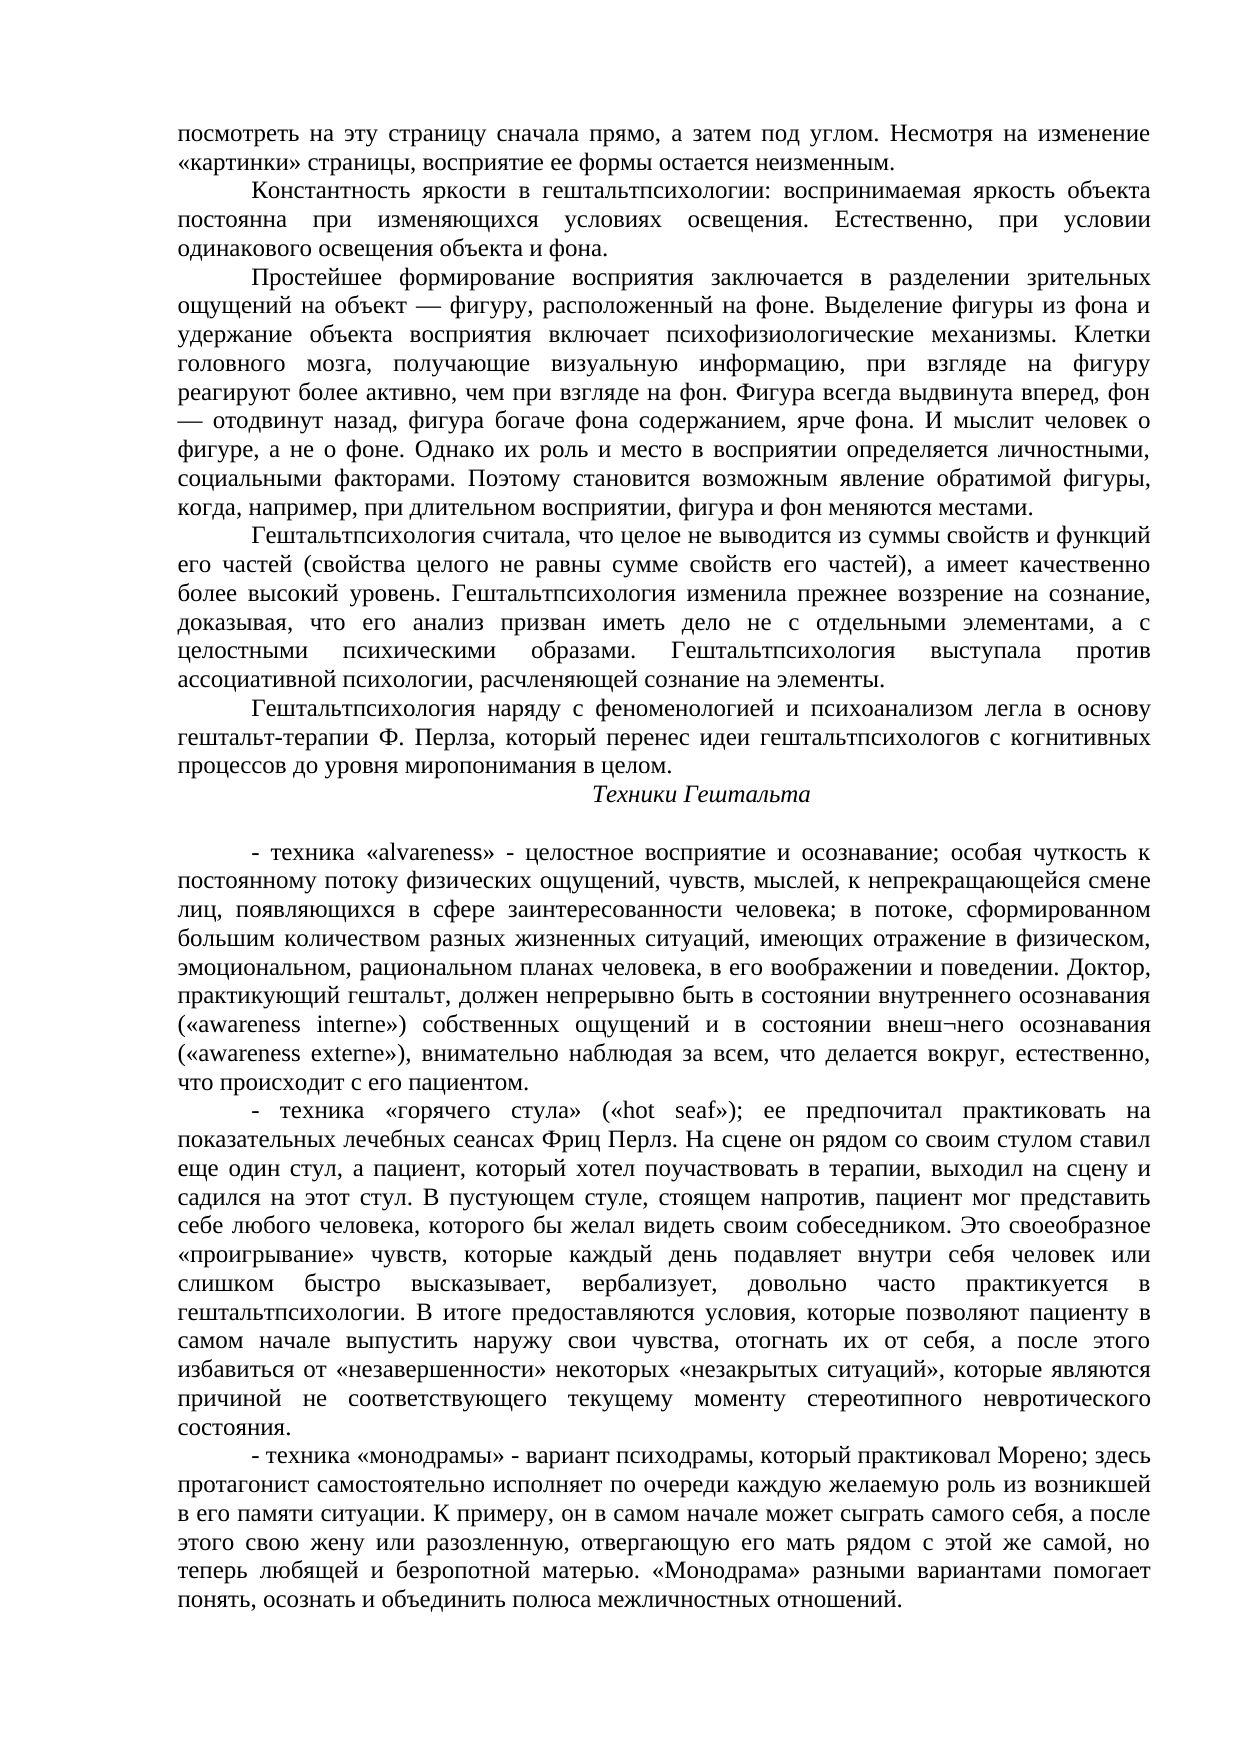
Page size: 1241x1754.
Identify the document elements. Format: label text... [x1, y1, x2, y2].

text - техника «монодрамы» - вариант психодрамы, который практиковал Морено; здесь протагонист самостоятельно исполняет по очереди каждую желаемую роль из возникшей в его памяти ситуации. К примеру, он в самом начале может сыграть самого себя, а после этого свою жену или разозленную, отвергающую его мать рядом с этой же самой, но теперь любящей и безропотной матерью. «Монодрама» разными вариантами помогает понять, осознать и объединить полюса межличностных отношений. [177, 1441, 1152, 1613]
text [177, 118, 1152, 176]
text Простейшее формирование восприятия заключается в разделении зрительных ощущений на объект — фигуру, расположенный на фоне. Выделение фигуры из фона и удержание объекта восприятия включает психофизиологические механизмы. Клетки головного мозга, получающие визуальную информацию, при взгляде на фигуру реагируют более активно, чем при взгляде на фон. Фигура всегда выдвинута вперед, фон — отодвинут назад, фигура богаче фона содержанием, ярче фона. И мыслит человек о фигуре, а не о фоне. Однако их роль и место в восприятии определяется личностными, социальными факторами. Поэтому становится возможным явление обратимой фигуры, когда, например, при длительном восприятии, фигура и фон меняются местами. [177, 262, 1152, 521]
text - техника «горячего стула» («hot seaf»); ее предпочитал практиковать на показательных лечебных сеансах Фриц Перлз. На сцене он рядом со своим стулом ставил еще один стул, а пациент, который хотел поучаствовать в терапии, выходил на сцену и садился на этот стул. В пустующем стуле, стоящем напротив, пациент мог представить себе любого человека, которого бы желал видеть своим собеседником. Это своеобразное «проигрывание» чувств, которые каждый день подавляет внутри себя человек или слишком быстро высказывает, вербализует, довольно часто практикуется в гештальтпсихологии. В итоге предоставляются условия, которые позволяют пациенту в самом начале выпустить наружу свои чувства, отогнать их от себя, а после этого избавиться от «незавершенности» некоторых «незакрытых ситуаций», которые являются причиной не соответствующего текущему моменту стереотипного невротического состояния. [177, 1096, 1152, 1441]
text Гештальтпсихология наряду с феноменологией и психоанализом легла в основу гештальт-терапии Ф. Перлза, который перенес идеи гештальтпсихологов с когнитивных процессов до уровня миропонимания в целом. [177, 693, 1152, 779]
text Гештальтпсихология считала, что целое не выводится из суммы свойств и функций его частей (свойства целого не равны сумме свойств его частей), а имеет качественно более высокий уровень. Гештальтпсихология изменила прежнее воззрение на сознание, доказывая, что его анализ призван иметь дело не с отдельными элементами, а с целостными психическими образами. Гештальтпсихология выступала против ассоциативной психологии, расчленяющей сознание на элементы. [177, 521, 1152, 693]
text - техника «alvareness» - целостное восприятие и осознавание; особая чуткость к постоянному потоку физических ощущений, чувств, мыслей, к непрекращающейся смене лиц, появляющихся в сфере заинтересованности человека; в потоке, сформированном большим количеством разных жизненных ситуаций, имеющих отражение в физическом, эмоциональном, рациональном планах человека, в его воображении и поведении. Доктор, практикующий гештальт, должен непрерывно быть в состоянии внутреннего осознавания («awareness interne») собственных ощущений и в состоянии внеш¬него осознавания («awareness externe»), внимательно наблюдая за всем, что делается вокруг, естественно, что происходит с его пациентом. [177, 837, 1152, 1096]
text Константность яркости в гештальтпсихологии: воспринимаемая яркость объекта постоянна при изменяющихся условиях освещения. Естественно, при условии одинакового освещения объекта и фона. [177, 176, 1152, 262]
text Техники Гештальта [177, 779, 1152, 808]
